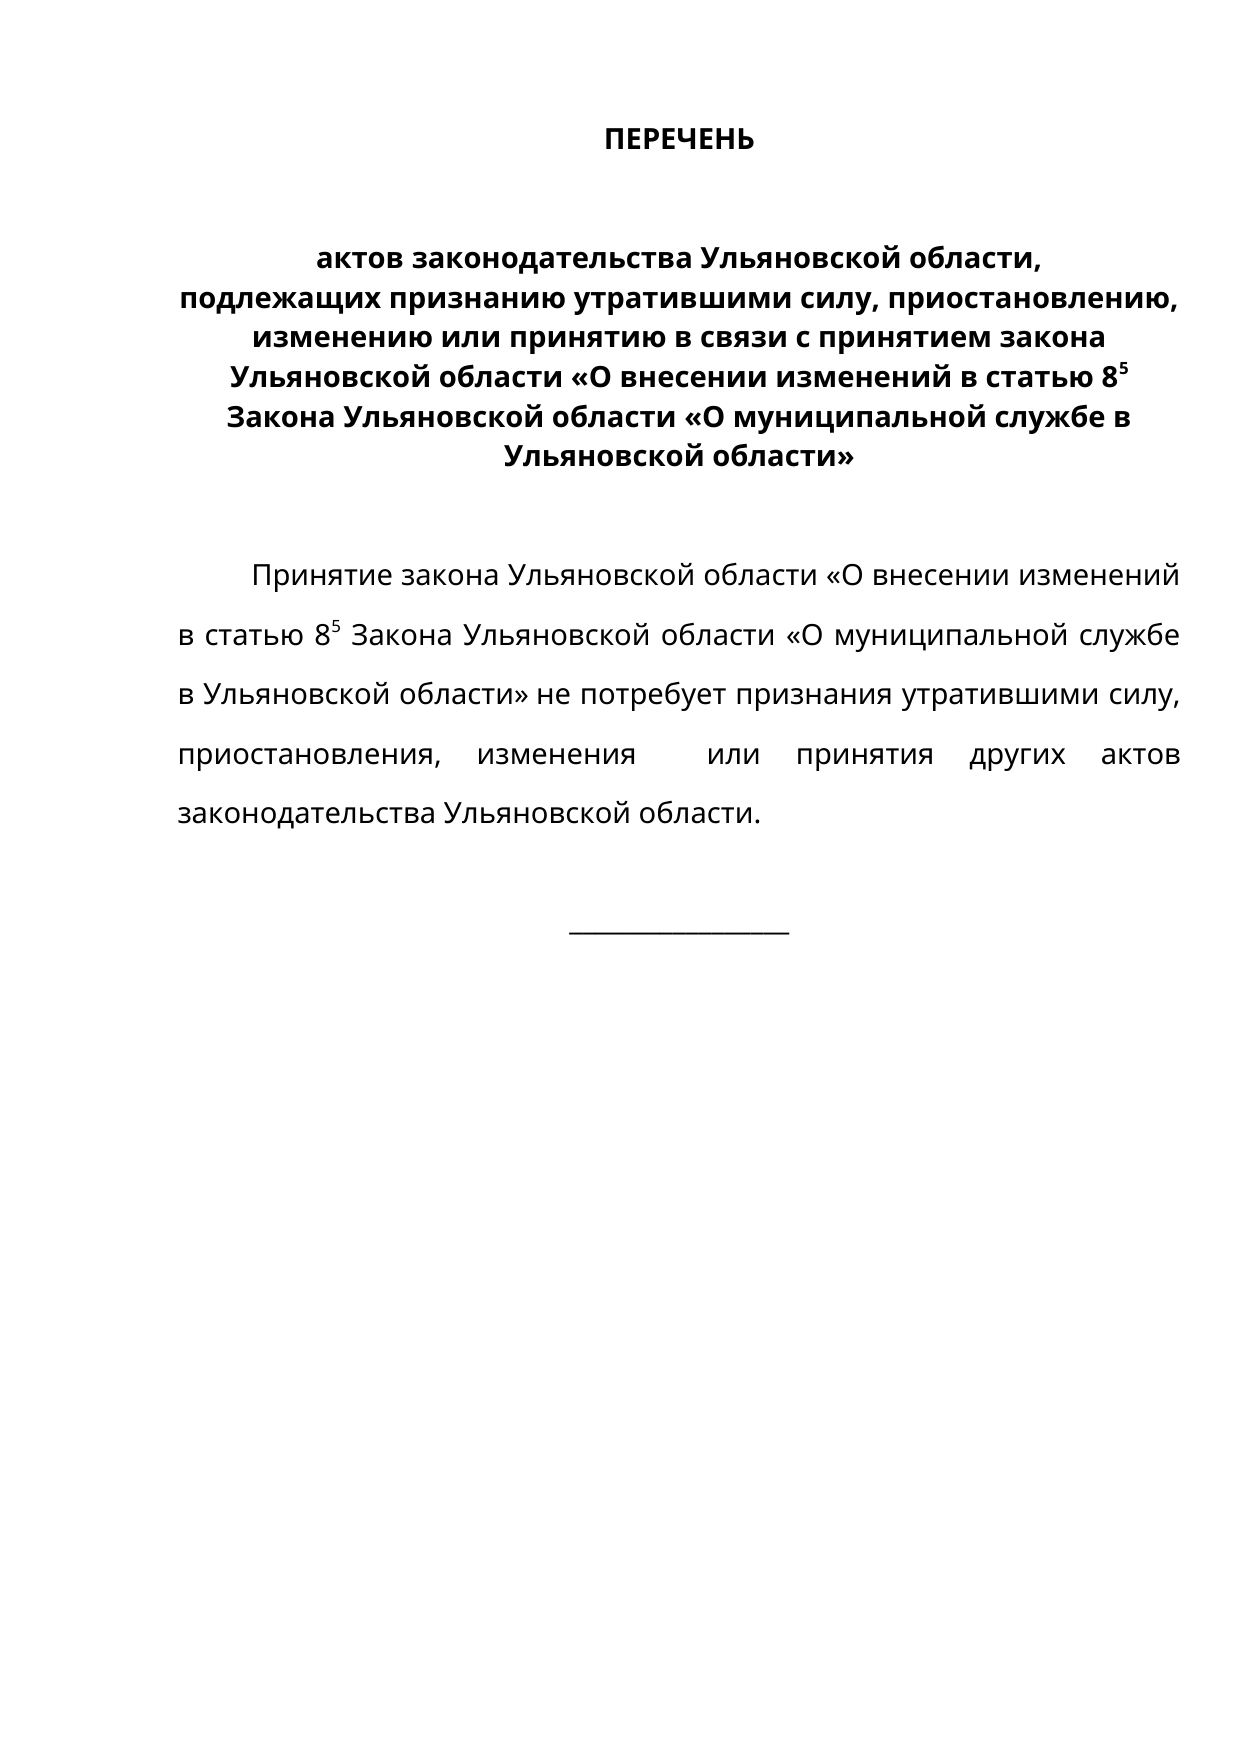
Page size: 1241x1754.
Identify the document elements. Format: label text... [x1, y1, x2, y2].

text Перечень [177, 118, 1181, 158]
text Принятие закона Ульяновской области «О внесении изменений в статью 85 Закона Ульяновской области «О муниципальной службе в Ульяновской области» не потребует признания утратившими силу, приостановления, изменения или принятия других актов законодательства Ульяновской области. [177, 555, 1181, 832]
text подлежащих признанию утратившими силу, приостановлению, [177, 277, 1181, 317]
text изменению или принятию в связи с принятием закона Ульяновской области «О внесении изменений в статью 85 Закона Ульяновской области «О муниципальной службе в Ульяновской области» [177, 317, 1181, 475]
text _________________ [177, 899, 1181, 939]
text актов законодательства Ульяновской области, [177, 237, 1181, 277]
